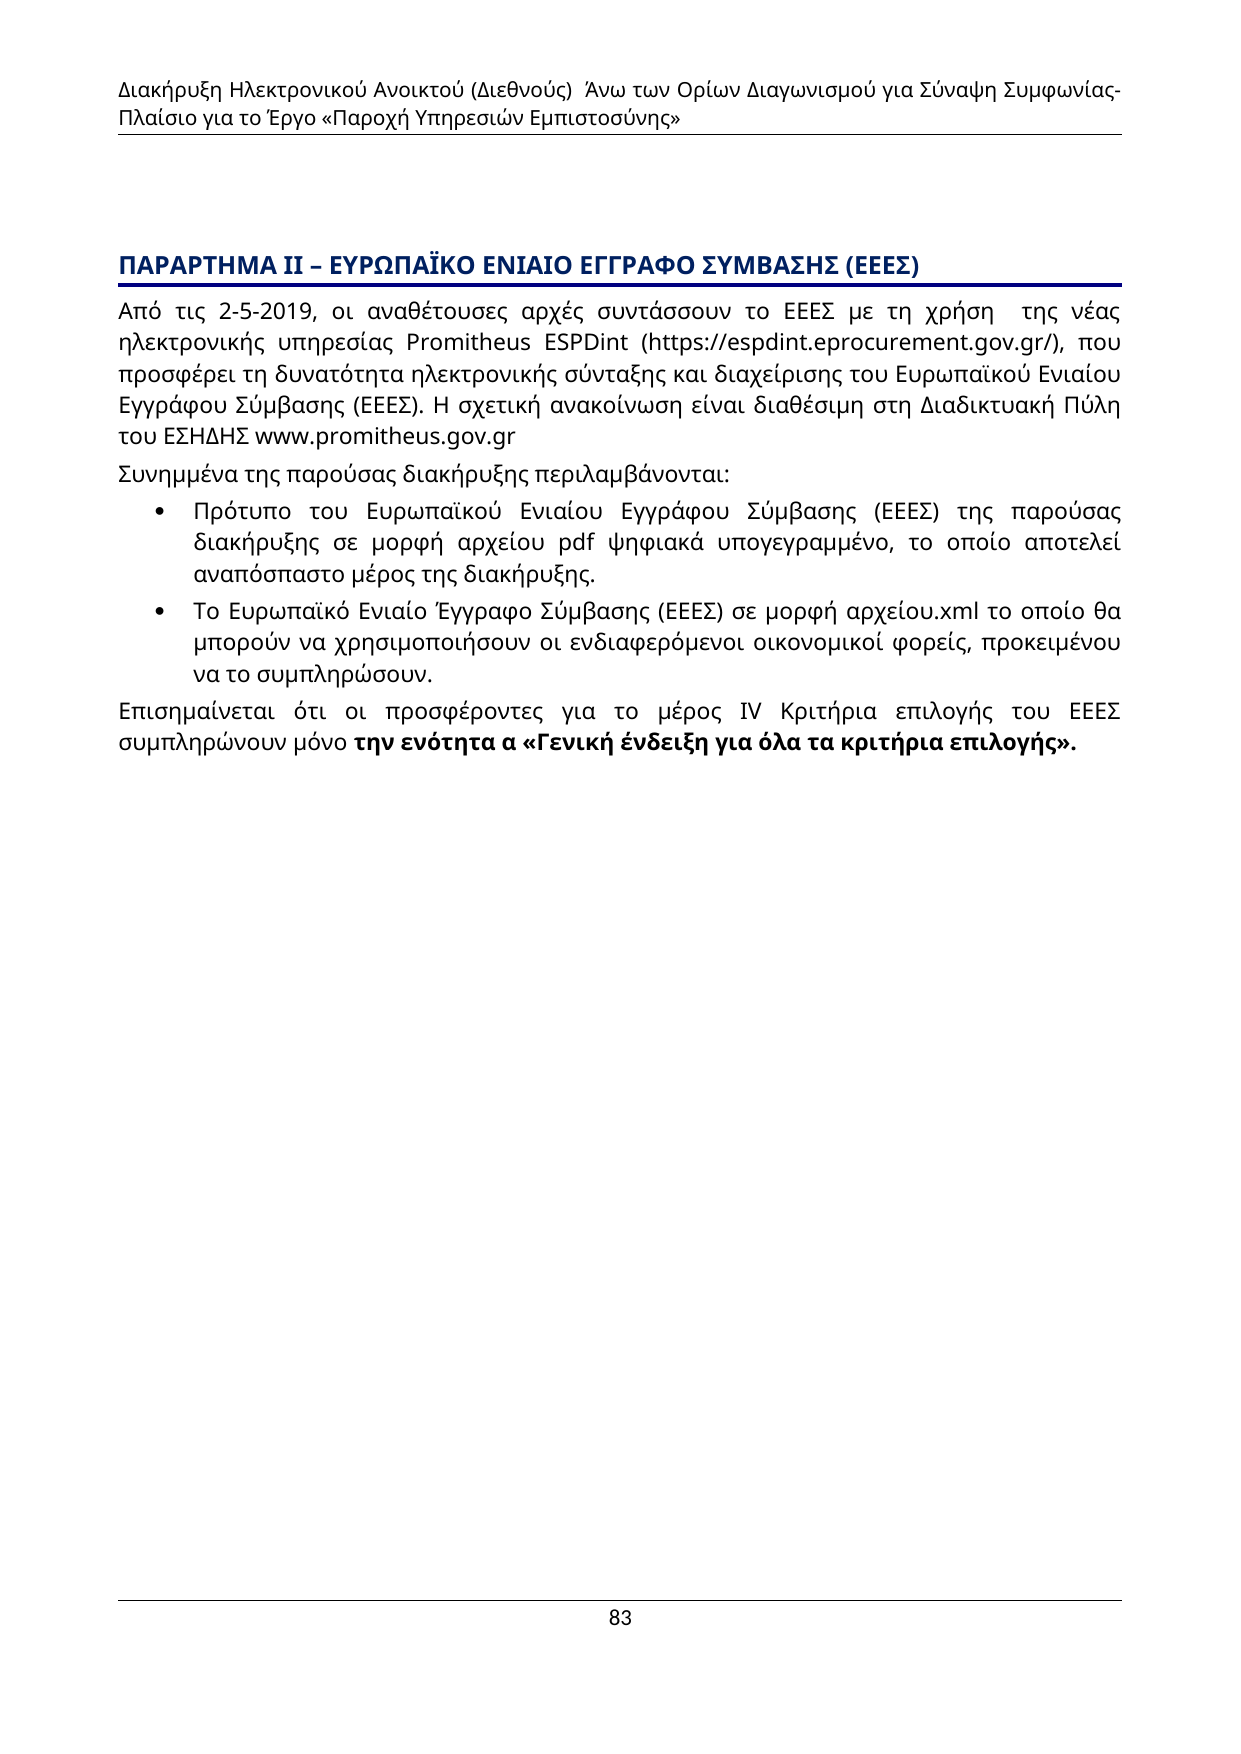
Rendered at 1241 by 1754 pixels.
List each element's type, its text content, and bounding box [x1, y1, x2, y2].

text Από τις 2-5-2019, οι αναθέτουσες αρχές συντάσσουν το ΕΕΕΣ με τη χρήση της νέας ηλεκτρονικής υπηρεσίας Promitheus ESPDint (https://espdint.eprocurement.gov.gr/), που προσφέρει τη δυνατότητα ηλεκτρονικής σύνταξης και διαχείρισης του Ευρωπαϊκού Ενιαίου Εγγράφου Σύμβασης (ΕΕΕΣ). Η σχετική ανακοίνωση είναι διαθέσιμη στη Διαδικτυακή Πύλη του ΕΣΗΔΗΣ www.promitheus.gov.gr [118, 295, 1122, 451]
list Το Ευρωπαϊκό Ενιαίο Έγγραφο Σύμβασης (ΕΕΕΣ) σε μορφή αρχείου.xml το οποίο θα μπορούν να χρησιμοποιήσουν οι ενδιαφερόμενοι οικονομικοί φορείς, προκειμένου να το συμπληρώσουν. [156, 595, 1122, 689]
subtitle ΠΑΡΑΡΤΗΜΑ ΙI – ΕΥΡΩΠΑΪΚΟ ΕΝΙΑΙΟ ΕΓΓΡΑΦΟ ΣΥΜΒΑΣΗΣ (ΕΕΕΣ) [118, 247, 1122, 283]
text Συνημμένα της παρούσας διακήρυξης περιλαμβάνονται: [118, 457, 1122, 489]
text Επισημαίνεται ότι οι προσφέροντες για το μέρος IV Κριτήρια επιλογής του ΕΕΕΣ συμπληρώνουν μόνο την ενότητα α «Γενική ένδειξη για όλα τα κριτήρια επιλογής». [118, 695, 1122, 757]
list Πρότυπο του Ευρωπαϊκού Ενιαίου Εγγράφου Σύμβασης (ΕΕΕΣ) της παρούσας διακήρυξης σε μορφή αρχείου pdf ψηφιακά υπογεγραμμένο, το οποίο αποτελεί αναπόσπαστο μέρος της διακήρυξης. [156, 495, 1122, 589]
